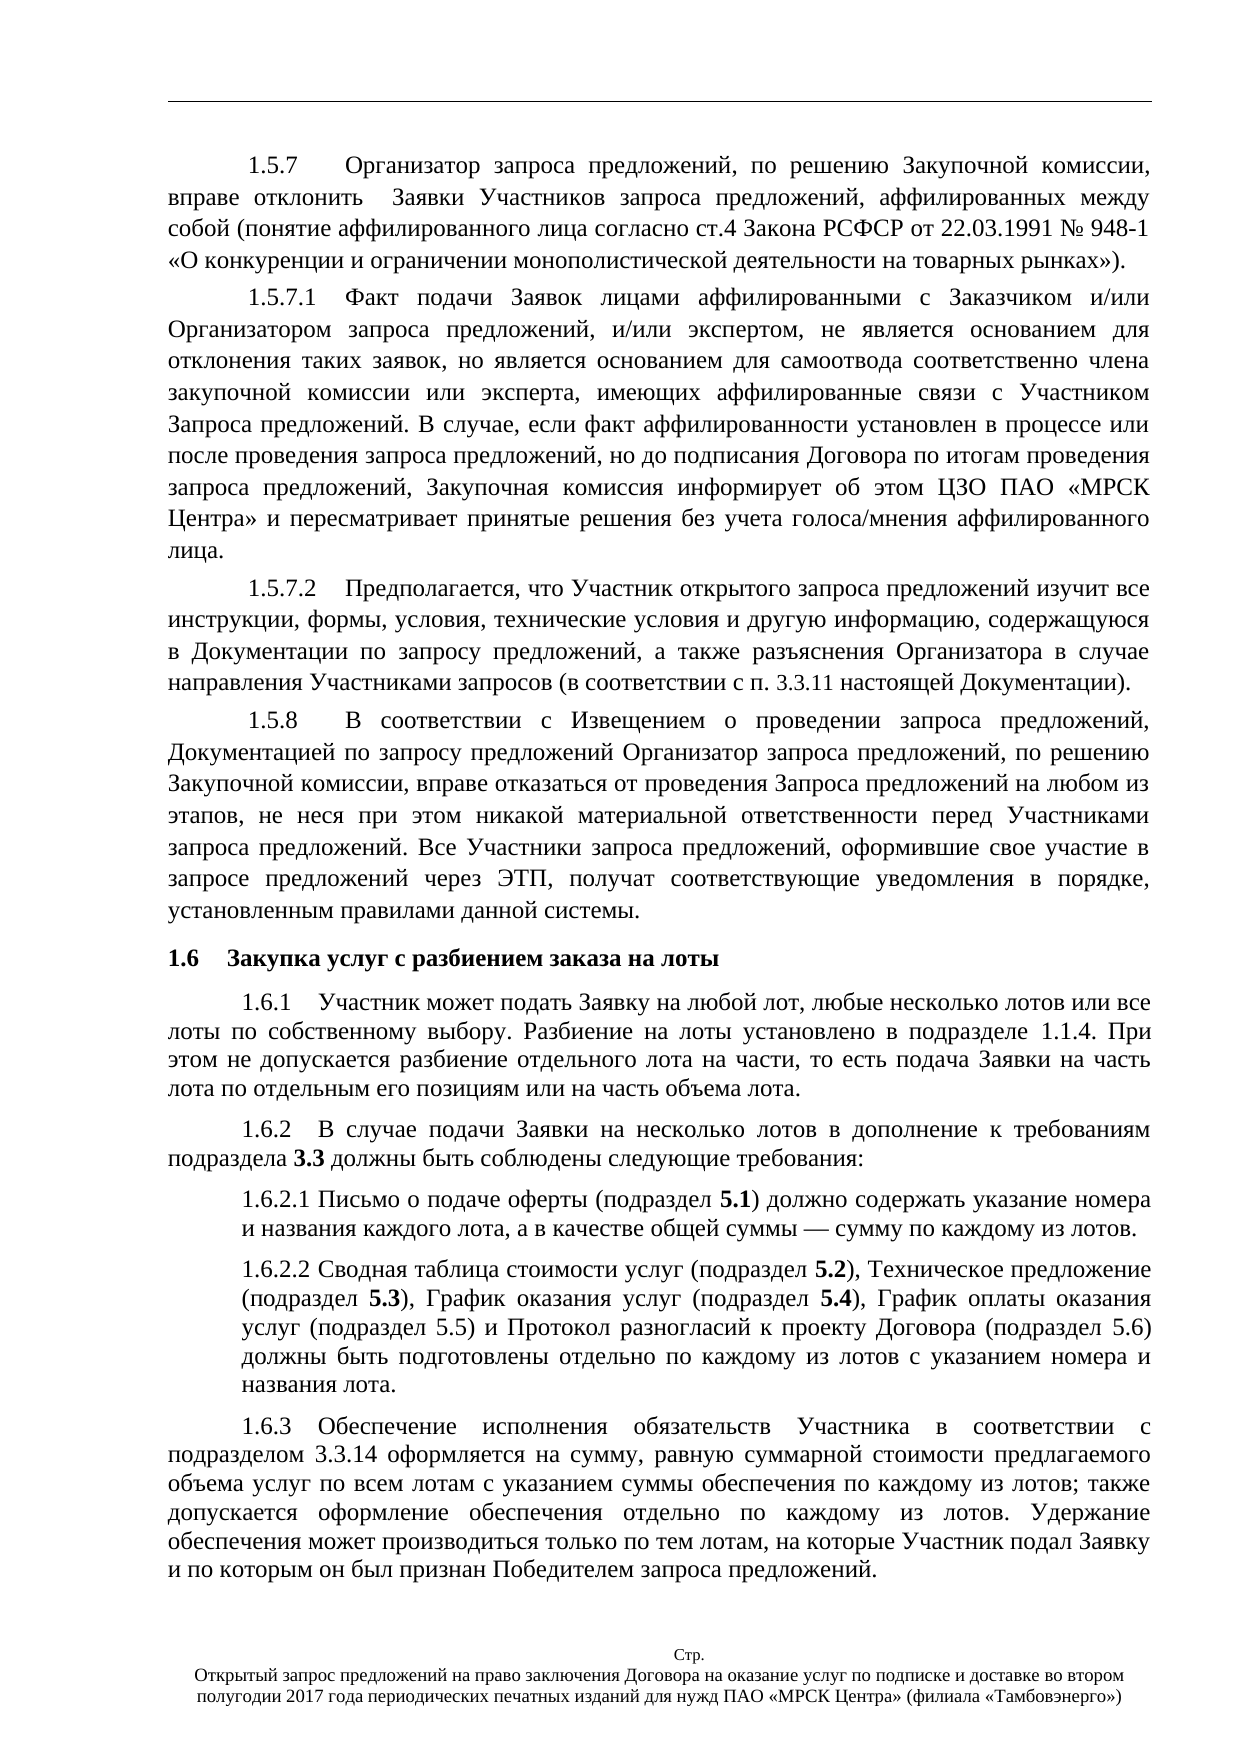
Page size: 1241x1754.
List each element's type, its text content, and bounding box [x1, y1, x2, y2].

list Факт подачи Заявок лицами аффилированными с Заказчиком и/или Организатором запроса предложений, и/или экспертом, не является основанием для отклонения таких заявок, но является основанием для самоотвода соответственно члена закупочной комиссии или эксперта, имеющих аффилированные связи с Участником Запроса предложений. В случае, если факт аффилированности установлен в процессе или после проведения запроса предложений, но до подписания Договора по итогам проведения запроса предложений, Закупочная комиссия информирует об этом ЦЗО ПАО «МРСК Центра» и пересматривает принятые решения без учета голоса/мнения аффилированного лица. [168, 282, 1150, 564]
list Предполагается, что Участник открытого запроса предложений изучит все инструкции, формы, условия, технические условия и другую информацию, содержащуюся в Документации по запросу предложений, а также разъяснения Организатора в случае направления Участниками запросов (в соответствии с п. 3.3.11 настоящей Документации). [168, 573, 1150, 696]
subtitle Письмо о подаче оферты (подраздел 5.1) должно содержать указание номера и названия каждого лота, а в качестве общей суммы — сумму по каждому из лотов. [241, 1184, 1152, 1242]
list В соответствии с Извещением о проведении запроса предложений, Документацией по запросу предложений Организатор запроса предложений, по решению Закупочной комиссии, вправе отказаться от проведения Запроса предложений на любом из этапов, не неся при этом никакой материальной ответственности перед Участниками запроса предложений. Все Участники запроса предложений, оформившие свое участие в запросе предложений через ЭТП, получат соответствующие уведомления в порядке, установленным правилами данной системы. [168, 705, 1150, 923]
list Организатор запроса предложений, по решению Закупочной комиссии, вправе отклонить Заявки Участников запроса предложений, аффилированных между собой (понятие аффилированного лица согласно ст.4 Закона РСФСР от 22.03.1991 № 948-1 «О конкуренции и ограничении монополистической деятельности на товарных рынках»). [168, 150, 1150, 273]
subtitle Обеспечение исполнения обязательств Участника в соответствии с подразделом 3.3.14 оформляется на сумму, равную суммарной стоимости предлагаемого объема услуг по всем лотам с указанием суммы обеспечения по каждому из лотов; также допускается оформление обеспечения отдельно по каждому из лотов. Удержание обеспечения может производиться только по тем лотам, на которые Участник подал Заявку и по которым он был признан Победителем запроса предложений. [168, 1411, 1152, 1583]
subtitle Участник может подать Заявку на любой лот, любые несколько лотов или все лоты по собственному выбору. Разбиение на лоты установлено в подразделе 1.1.4. При этом не допускается разбиение отдельного лота на части, то есть подача Заявки на часть лота по отдельным его позициям или на часть объема лота. [168, 987, 1152, 1102]
subtitle Закупка услуг с разбиением заказа на лоты [168, 943, 1152, 972]
subtitle В случае подачи Заявки на несколько лотов в дополнение к требованиям подраздела 3.3 должны быть соблюдены следующие требования: [168, 1114, 1152, 1172]
subtitle Сводная таблица стоимости услуг (подраздел 5.2), Техническое предложение (подраздел 5.3), График оказания услуг (подраздел 5.4), График оплаты оказания услуг (подраздел 5.5) и Протокол разногласий к проекту Договора (подраздел 5.6) должны быть подготовлены отдельно по каждому из лотов с указанием номера и названия лота. [241, 1254, 1152, 1398]
